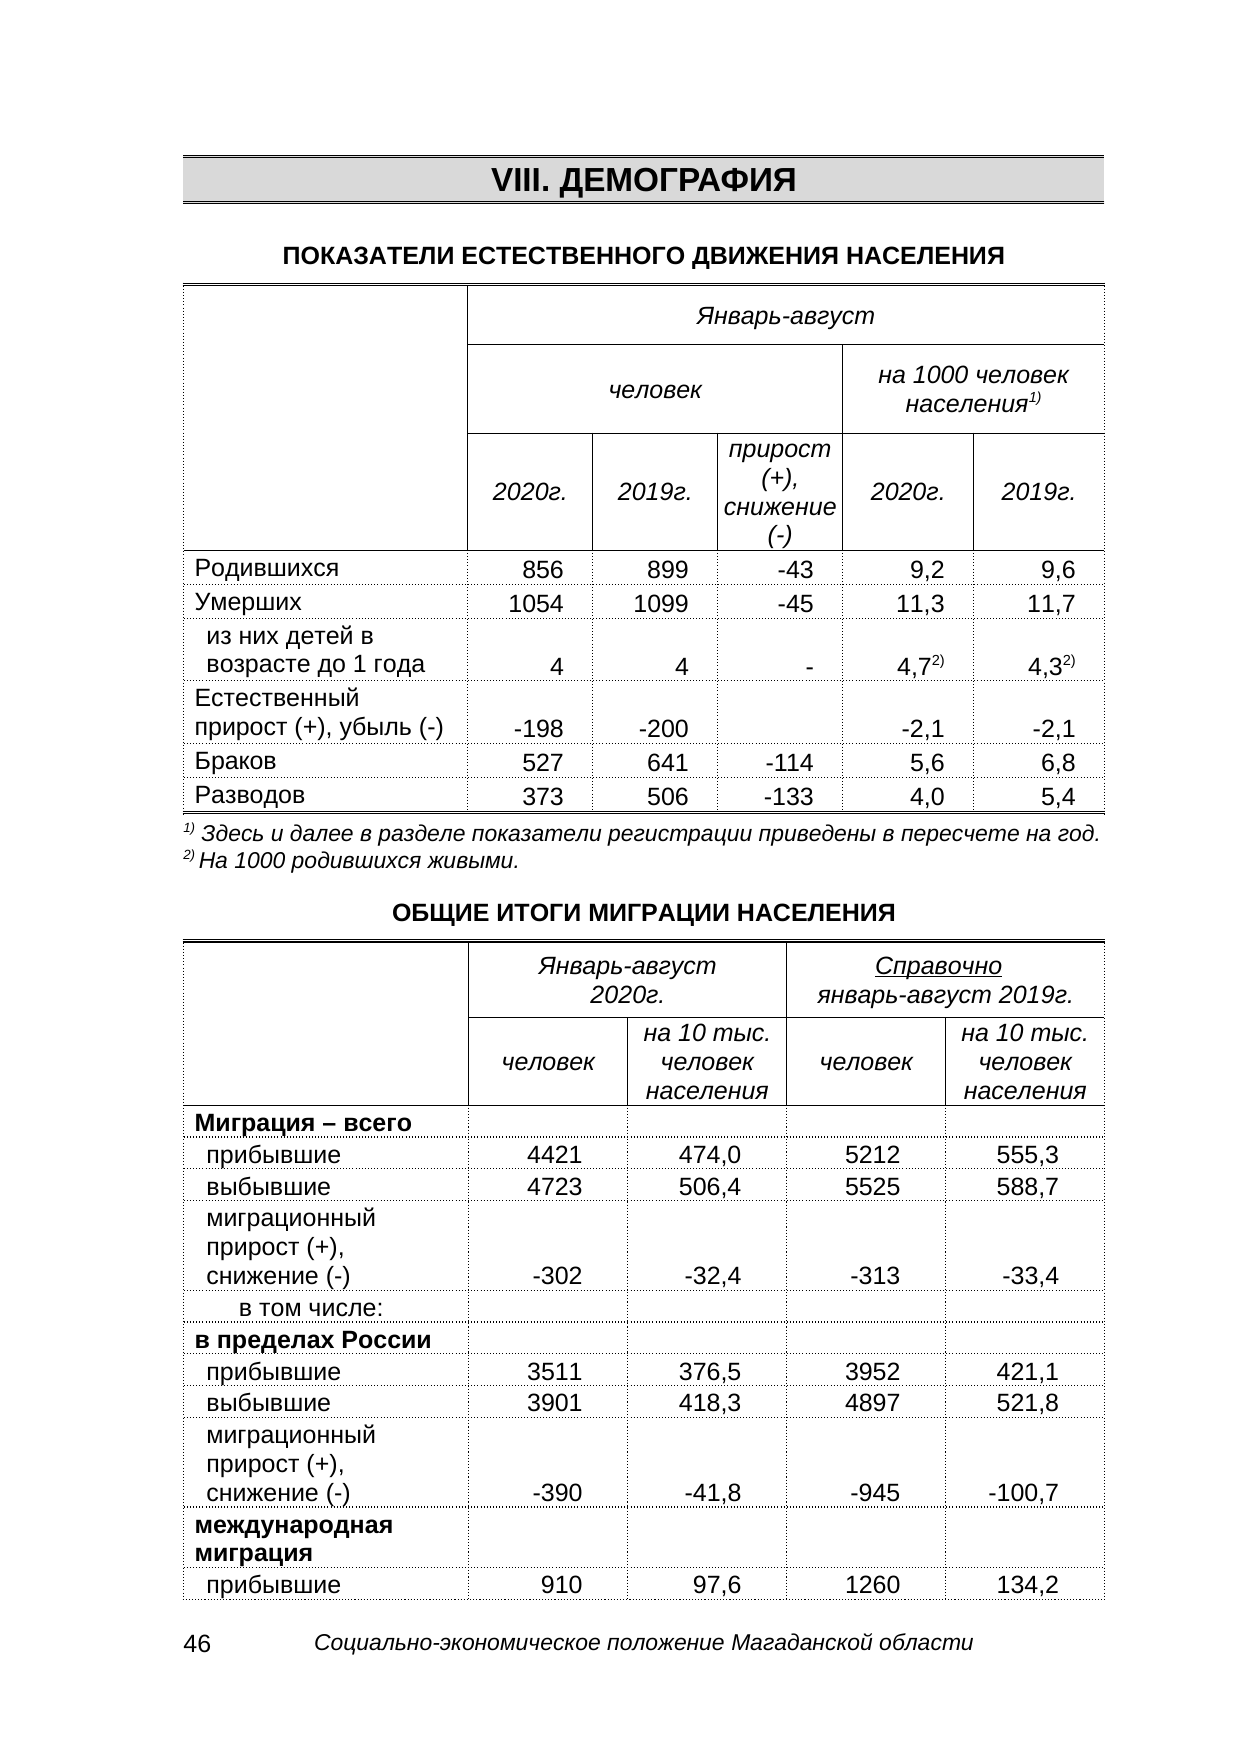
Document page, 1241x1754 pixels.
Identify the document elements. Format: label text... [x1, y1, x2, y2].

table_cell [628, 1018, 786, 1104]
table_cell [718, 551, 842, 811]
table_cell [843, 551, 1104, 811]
text 1) Здесь и далее в разделе показатели регистрации приведены в пересчете на год. [183, 820, 1104, 847]
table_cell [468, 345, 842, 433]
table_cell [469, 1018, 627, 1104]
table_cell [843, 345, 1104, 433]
text ОБЩИЕ ИТОГИ МИГРАЦИИ НАСЕЛЕНИЯ [183, 898, 1104, 927]
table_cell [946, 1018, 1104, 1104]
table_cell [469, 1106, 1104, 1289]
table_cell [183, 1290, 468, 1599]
subtitle VIII. ДЕМОГРАФИЯ [183, 158, 1104, 201]
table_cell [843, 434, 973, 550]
text ПОКАЗАТЕЛИ ЕСТЕСТВЕННОГО ДВИЖЕНИЯ НАСЕЛЕНИЯ [183, 241, 1104, 270]
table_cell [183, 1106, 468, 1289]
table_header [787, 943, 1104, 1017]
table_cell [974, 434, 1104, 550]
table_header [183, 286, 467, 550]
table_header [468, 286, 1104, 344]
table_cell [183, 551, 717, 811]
text 2) На 1000 родившихся живыми. [183, 847, 1104, 873]
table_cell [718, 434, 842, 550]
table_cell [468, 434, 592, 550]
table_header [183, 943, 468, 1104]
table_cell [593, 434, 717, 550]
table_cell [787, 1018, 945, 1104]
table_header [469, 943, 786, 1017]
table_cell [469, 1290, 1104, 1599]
